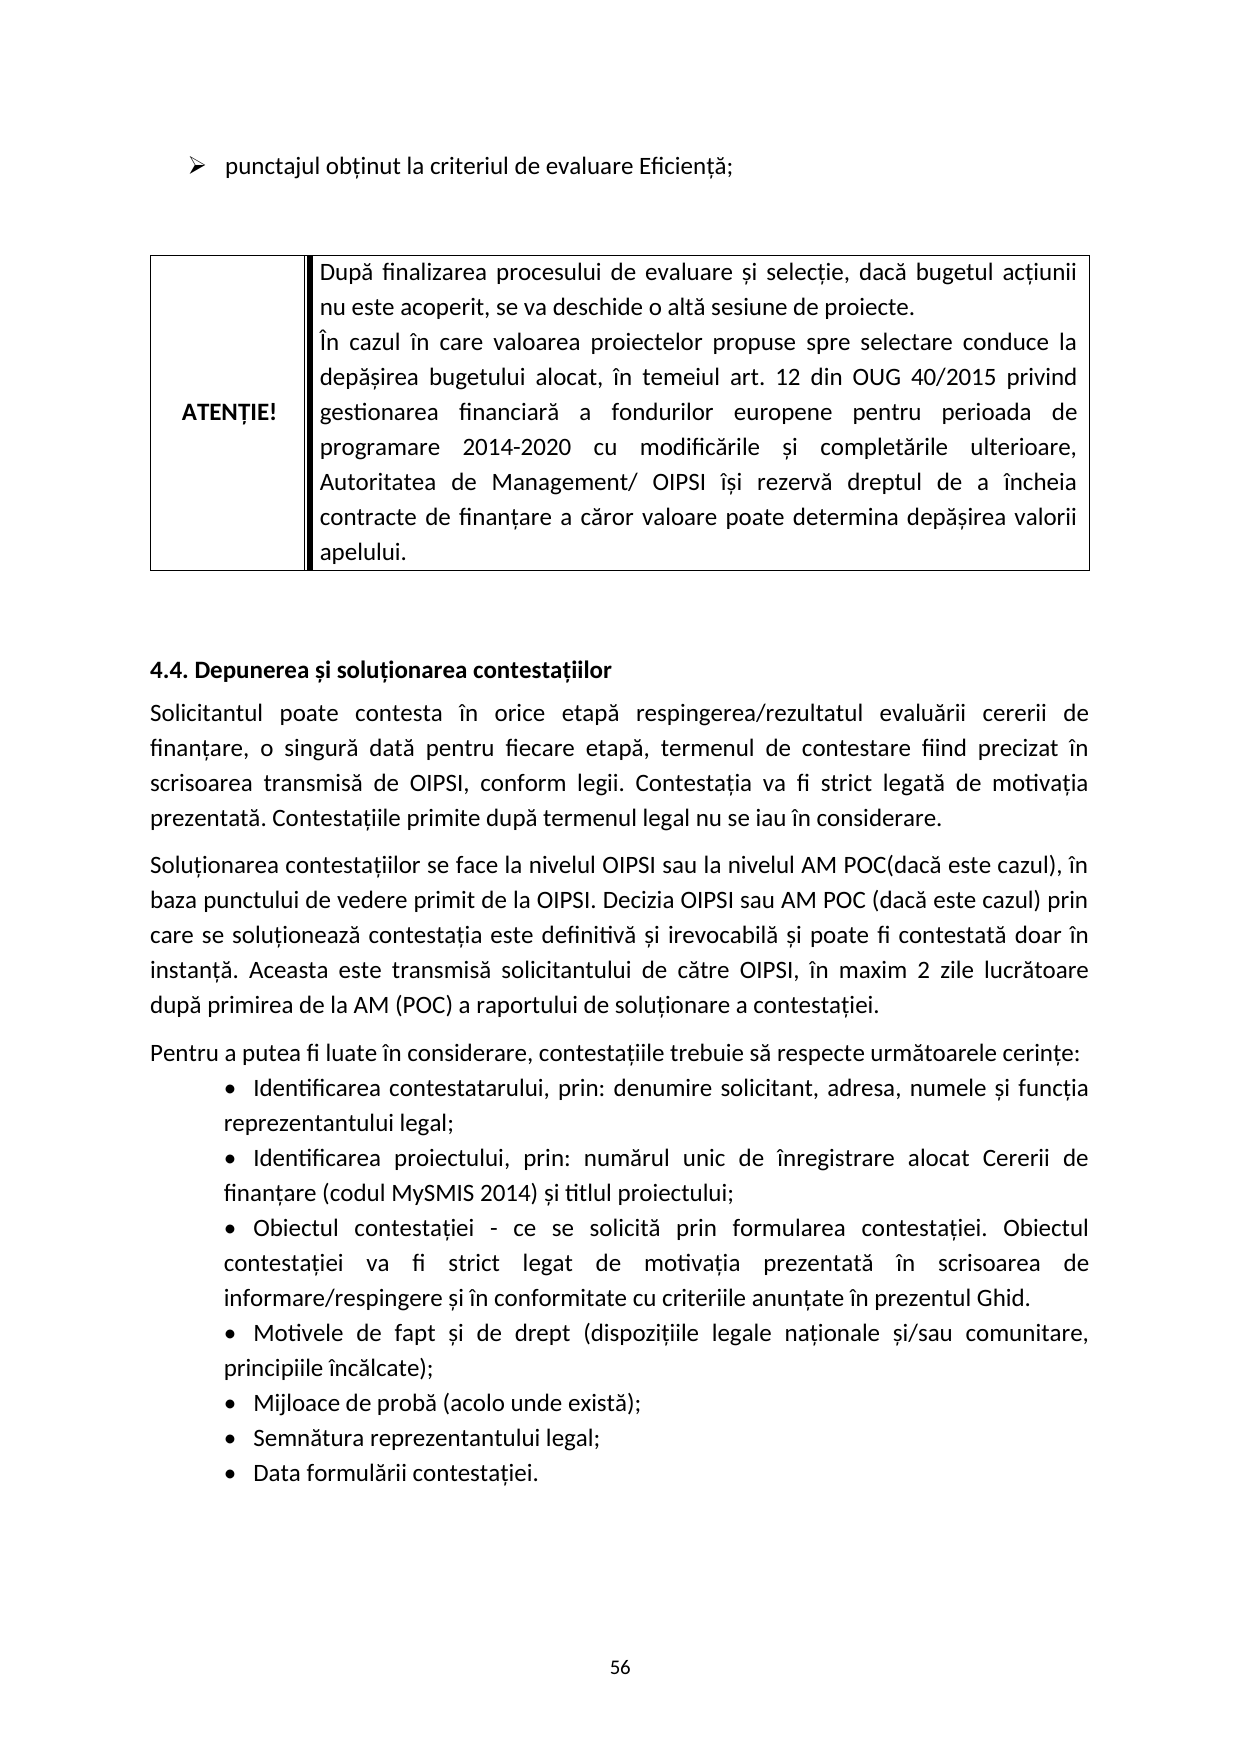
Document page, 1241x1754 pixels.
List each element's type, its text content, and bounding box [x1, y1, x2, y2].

text • Motivele de fapt și de drept (dispozițiile legale naționale și/sau comunitare, principiile încălcate); [223, 1317, 1090, 1382]
text • Obiectul contestației - ce se solicită prin formularea contestației. Obiectul contestației va fi strict legat de motivația prezentată în scrisoarea de informare/respingere și în conformitate cu criteriile anunțate în prezentul Ghid. [223, 1212, 1090, 1312]
text 4.4. Depunerea și soluționarea contestațiilor [150, 654, 1090, 684]
text • Semnătura reprezentantului legal; [223, 1422, 1090, 1452]
text • Identificarea contestatarului, prin: denumire solicitant, adresa, numele și funcția reprezentantului legal; [223, 1072, 1090, 1137]
text Solicitantul poate contesta în orice etapă respingerea/rezultatul evaluării cererii de finanțare, o singură dată pentru fiecare etapă, termenul de contestare fiind precizat în scrisoarea transmisă de OIPSI, conform legii. Contestația va fi strict legată de motivația prezentată. Contestațiile primite după termenul legal nu se iau în considerare. [150, 697, 1090, 832]
text • Identificarea proiectului, prin: numărul unic de înregistrare alocat Cererii de finanțare (codul MySMIS 2014) și titlul proiectului; [223, 1142, 1090, 1207]
text • Mijloace de probă (acolo unde există); [223, 1387, 1090, 1417]
table_header După finalizarea procesului de evaluare și selecție, dacă bugetul acțiunii nu este acoperit, se va deschide o altă sesiune de proiecte. În cazul în care valoarea proiectelor propuse spre selectare conduce la depășirea bugetului alocat, în temeiul art. 12 din OUG 40/2015 privind gestionarea financiară a fondurilor europene pentru perioada de programare 2014-2020 cu modificările și completările ulterioare, Autoritatea de Management/ OIPSI își rezervă dreptul de a încheia contracte de finanțare a căror valoare poate determina depășirea valorii apelului. [313, 256, 1089, 570]
text • Data formulării contestației. [223, 1457, 1090, 1487]
list punctajul obținut la criteriul de evaluare Eficiență; [187, 150, 1090, 181]
text Soluționarea contestațiilor se face la nivelul OIPSI sau la nivelul AM POC(dacă este cazul), în baza punctului de vedere primit de la OIPSI. Decizia OIPSI sau AM POC (dacă este cazul) prin care se soluționează contestația este definitivă și irevocabilă și poate fi contestată doar în instanță. Aceasta este transmisă solicitantului de către OIPSI, în maxim 2 zile lucrătoare după primirea de la AM (POC) a raportului de soluționare a contestației. [150, 849, 1090, 1020]
text Pentru a putea fi luate în considerare, contestațiile trebuie să respecte următoarele cerințe: [150, 1037, 1090, 1067]
table_header ATENȚIE! [151, 256, 304, 570]
